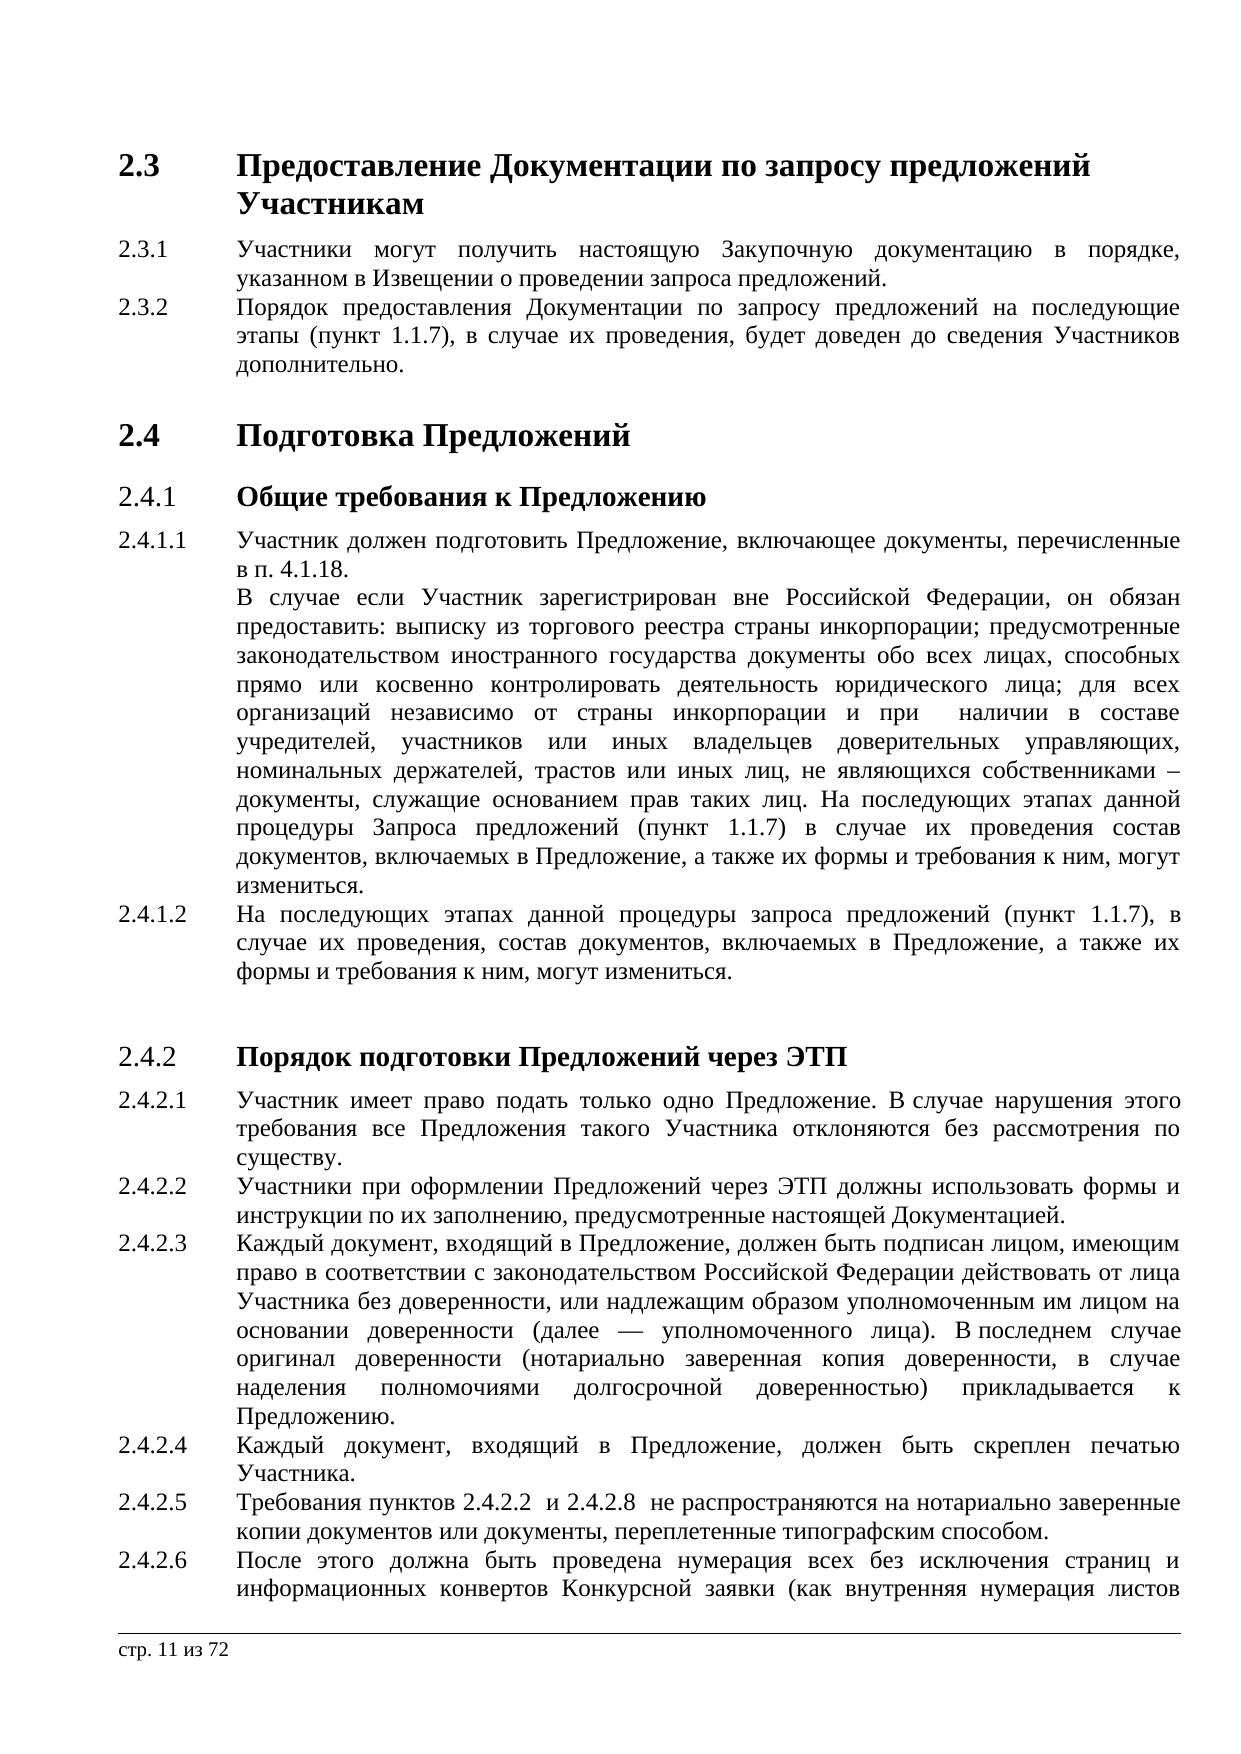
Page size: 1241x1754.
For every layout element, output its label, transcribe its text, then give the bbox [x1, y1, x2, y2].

text Участники могут получить настоящую Закупочную документацию в порядке, указанном в Извещении о проведении запроса предложений. [118, 234, 1181, 292]
text Участник должен подготовить Предложение, включающее документы, перечисленные в п. 4.1.18. [118, 525, 1181, 582]
text Порядок предоставления Документации по запросу предложений на последующие этапы (пункт 1.1.7), в случае их проведения, будет доведен до сведения Участников дополнительно. [118, 292, 1181, 378]
list Участники при оформлении Предложений через ЭТП должны использовать формы и инструкции по их заполнению, предусмотренные настоящей Документацией. [118, 1171, 1181, 1228]
subtitle Подготовка Предложений [118, 416, 1181, 454]
list Каждый документ, входящий в Предложение, должен быть подписан лицом, имеющим право в соответствии с законодательством Российской Федерации действовать от лица Участника без доверенности, или надлежащим образом уполномоченным им лицом на основании доверенности (далее — уполномоченного лица). В последнем случае оригинал доверенности (нотариально заверенная копия доверенности, в случае наделения полномочиями долгосрочной доверенностью) прикладывается к Предложению. [118, 1228, 1181, 1430]
subtitle Предоставление Документации по запросу предложений Участникам [118, 145, 1181, 222]
text Участник имеет право подать только одно Предложение. В случае нарушения этого требования все Предложения такого Участника отклоняются без рассмотрения по существу. [118, 1085, 1181, 1171]
list Требования пунктов 2.4.2.2 и 2.4.2.8 не распространяются на нотариально заверенные копии документов или документы, переплетенные типографским способом. [118, 1487, 1181, 1545]
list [118, 1545, 1181, 1602]
text На последующих этапах данной процедуры запроса предложений (пункт 1.1.7), в случае их проведения, состав документов, включаемых в Предложение, а также их формы и требования к ним, могут измениться. [118, 899, 1181, 985]
list Порядок подготовки Предложений через ЭТП [118, 1039, 1181, 1072]
list Каждый документ, входящий в Предложение, должен быть скреплен печатью Участника. [118, 1430, 1181, 1487]
text Общие требования к Предложению [118, 479, 1181, 512]
list В случае если Участник зарегистрирован вне Российской Федерации, он обязан предоставить: выписку из торгового реестра страны инкорпорации; предусмотренные законодательством иностранного государства документы обо всех лицах, способных прямо или косвенно контролировать деятельность юридического лица; для всех организаций независимо от страны инкорпорации и при наличии в составе учредителей, участников или иных владельцев доверительных управляющих, номинальных держателей, трастов или иных лиц, не являющихся собственниками – документы, служащие основанием прав таких лиц. На последующих этапах данной процедуры Запроса предложений (пункт 1.1.7) в случае их проведения состав документов, включаемых в Предложение, а также их формы и требования к ним, могут измениться. [236, 582, 1181, 899]
